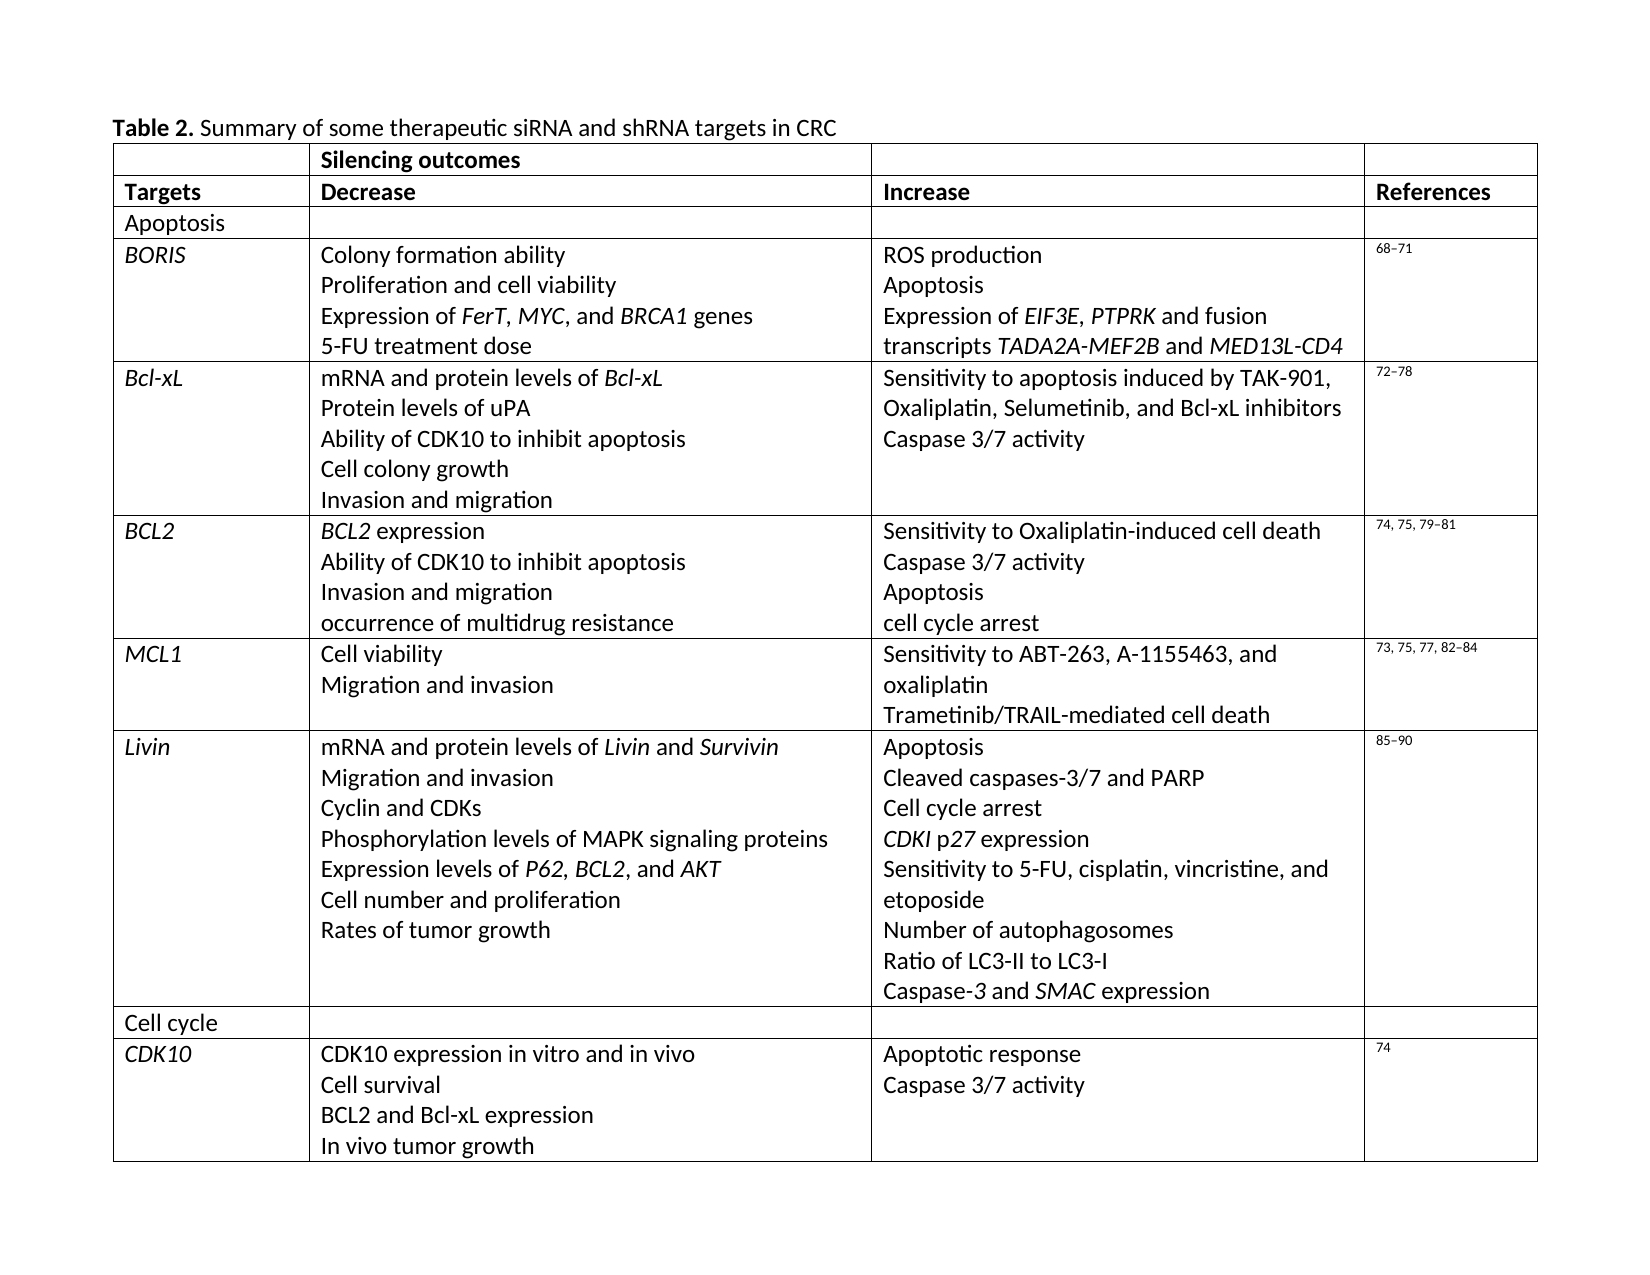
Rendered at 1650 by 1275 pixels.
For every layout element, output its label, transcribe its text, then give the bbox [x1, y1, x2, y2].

table_cell Apoptosis [114, 207, 309, 238]
table_cell mRNA and protein levels of Livin and Survivin Migration and invasion Cyclin and CDKs Phosphorylation levels of MAPK signaling proteins Expression levels of P62, BCL2, and AKT Cell number and proliferation Rates of tumor growth [310, 731, 871, 1006]
table_cell [872, 1007, 1364, 1037]
table_cell Cell cycle [114, 1007, 309, 1037]
table_cell ROS production Apoptosis Expression of EIF3E, PTPRK and fusion transcripts TADA2A-MEF2B and MED13L-CD4 [872, 239, 1364, 361]
table_cell mRNA and protein levels of Bcl-xL Protein levels of uPA Ability of CDK10 to inhibit apoptosis Cell colony growth Invasion and migration [310, 362, 871, 514]
table_cell Sensitivity to ABT-263, A-1155463, and oxaliplatin Trametinib/TRAIL-mediated cell death [872, 639, 1364, 730]
table_cell Cell viability Migration and invasion [310, 639, 871, 730]
table_cell 74 [1365, 1039, 1537, 1161]
table_cell 68–71 [1365, 239, 1537, 361]
table_cell BCL2 expression Ability of CDK10 to inhibit apoptosis Invasion and migration occurrence of multidrug resistance [310, 516, 871, 638]
table_cell BORIS [114, 239, 309, 361]
table_cell 85–90 [1365, 731, 1537, 1006]
table_cell [1365, 1007, 1537, 1037]
table_cell 72–78 [1365, 362, 1537, 514]
table_cell Sensitivity to Oxaliplatin-induced cell death Caspase 3/7 activity Apoptosis cell cycle arrest [872, 516, 1364, 638]
table_cell CDK10 [114, 1039, 309, 1161]
text Table 2. Summary of some therapeutic siRNA and shRNA targets in CRC [112, 112, 1537, 143]
table_cell CDK10 expression in vitro and in vivo Cell survival BCL2 and Bcl-xL expression In vivo tumor growth [310, 1039, 871, 1161]
table_cell Livin [114, 731, 309, 1006]
table_cell 74, 75, 79–81 [1365, 516, 1537, 638]
table_cell 73, 75, 77, 82–84 [1365, 639, 1537, 730]
table_cell References [1365, 176, 1537, 206]
table_cell Targets [114, 176, 309, 206]
table_cell Sensitivity to apoptosis induced by TAK-901, Oxaliplatin, Selumetinib, and Bcl-xL inhibitors Caspase 3/7 activity [872, 362, 1364, 514]
table_cell [310, 1007, 871, 1037]
table_cell [310, 207, 871, 238]
table_header [1365, 144, 1537, 174]
table_cell [1365, 207, 1537, 238]
table_cell MCL1 [114, 639, 309, 730]
table_cell Decrease [310, 176, 871, 206]
table_cell Increase [872, 176, 1364, 206]
table_cell Apoptotic response Caspase 3/7 activity [872, 1039, 1364, 1161]
table_header Silencing outcomes [310, 144, 871, 174]
table_cell Apoptosis Cleaved caspases-3/7 and PARP Cell cycle arrest CDKI p27 expression Sensitivity to 5-FU, cisplatin, vincristine, and etoposide Number of autophagosomes Ratio of LC3-II to LC3-I Caspase-3 and SMAC expression [872, 731, 1364, 1006]
table_cell Bcl-xL [114, 362, 309, 514]
table_cell Colony formation ability Proliferation and cell viability Expression of FerT, MYC, and BRCA1 genes 5-FU treatment dose [310, 239, 871, 361]
table_header [114, 144, 309, 174]
table_cell BCL2 [114, 516, 309, 638]
table_header [872, 144, 1364, 174]
table_cell [872, 207, 1364, 238]
